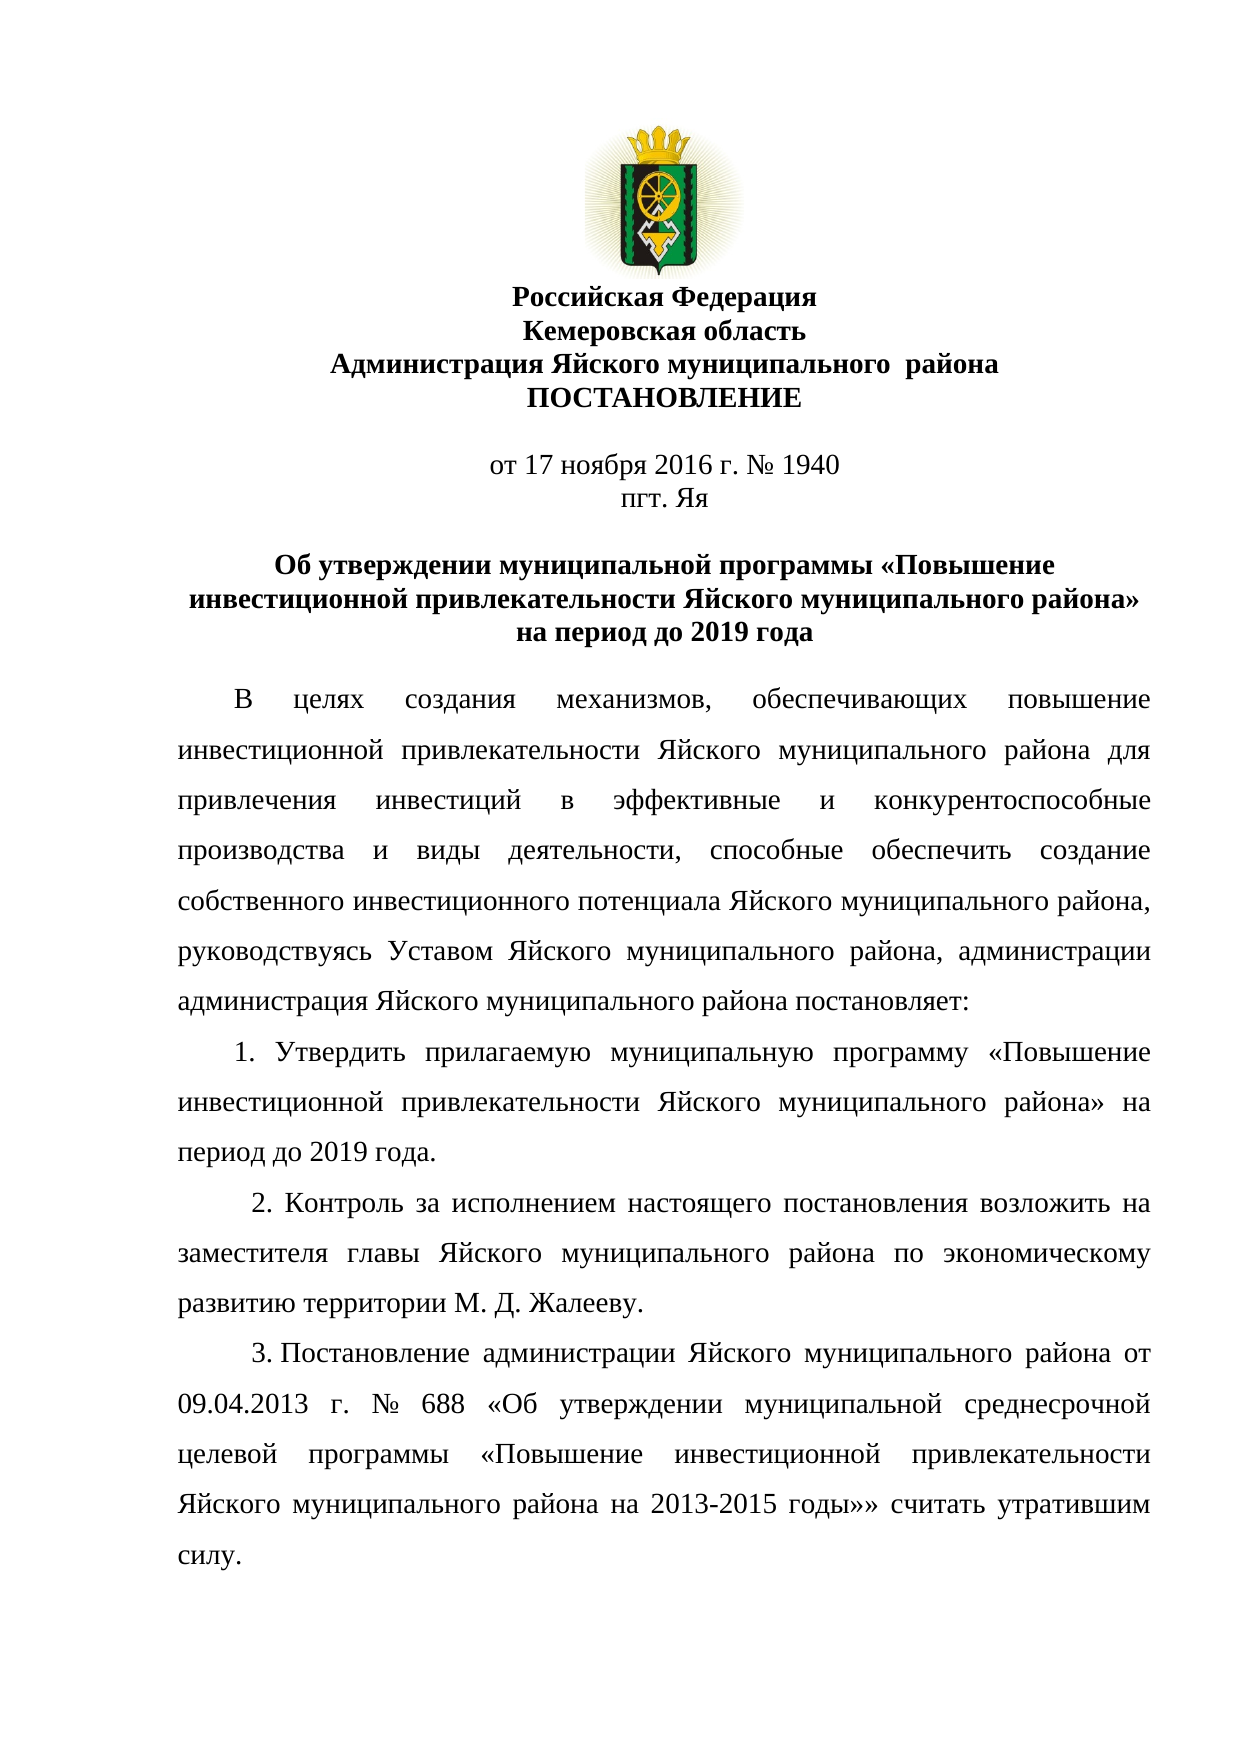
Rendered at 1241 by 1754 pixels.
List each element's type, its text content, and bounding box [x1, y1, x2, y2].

text от 17 ноября 2016 г. № 1940 [177, 447, 1152, 480]
picture [584, 118, 745, 279]
text В целях создания механизмов, обеспечивающих повышение инвестиционной привлекательности Яйского муниципального района для привлечения инвестиций в эффективные и конкурентоспособные производства и виды деятельности, способные обеспечить создание собственного инвестиционного потенциала Яйского муниципального района, руководствуясь Уставом Яйского муниципального района, администрации администрация Яйского муниципального района постановляет: [177, 682, 1152, 1017]
text Кемеровская область [177, 313, 1152, 346]
subtitle Администрация Яйского муниципального района [177, 346, 1152, 380]
text Российская Федерация [177, 279, 1152, 313]
text 1. Утвердить прилагаемую муниципальную программу «Повышение инвестиционной привлекательности Яйского муниципального района» на период до 2019 года. [177, 1034, 1152, 1168]
text пгт. Яя [177, 480, 1152, 514]
text 3. Постановление администрации Яйского муниципального района от 09.04.2013 г. № 688 «Об утверждении муниципальной среднесрочной целевой программы «Повышение инвестиционной привлекательности Яйского муниципального района на 2013-2015 годы»» считать утратившим силу. [177, 1336, 1152, 1570]
text 2. Контроль за исполнением настоящего постановления возложить на заместителя главы Яйского муниципального района по экономическому развитию территории М. Д. Жалееву. [177, 1185, 1152, 1319]
text Об утверждении муниципальной программы «Повышение инвестиционной привлекательности Яйского муниципального района» на период до 2019 года [177, 547, 1152, 648]
subtitle ПОСТАНОВЛЕНИЕ [177, 380, 1152, 413]
